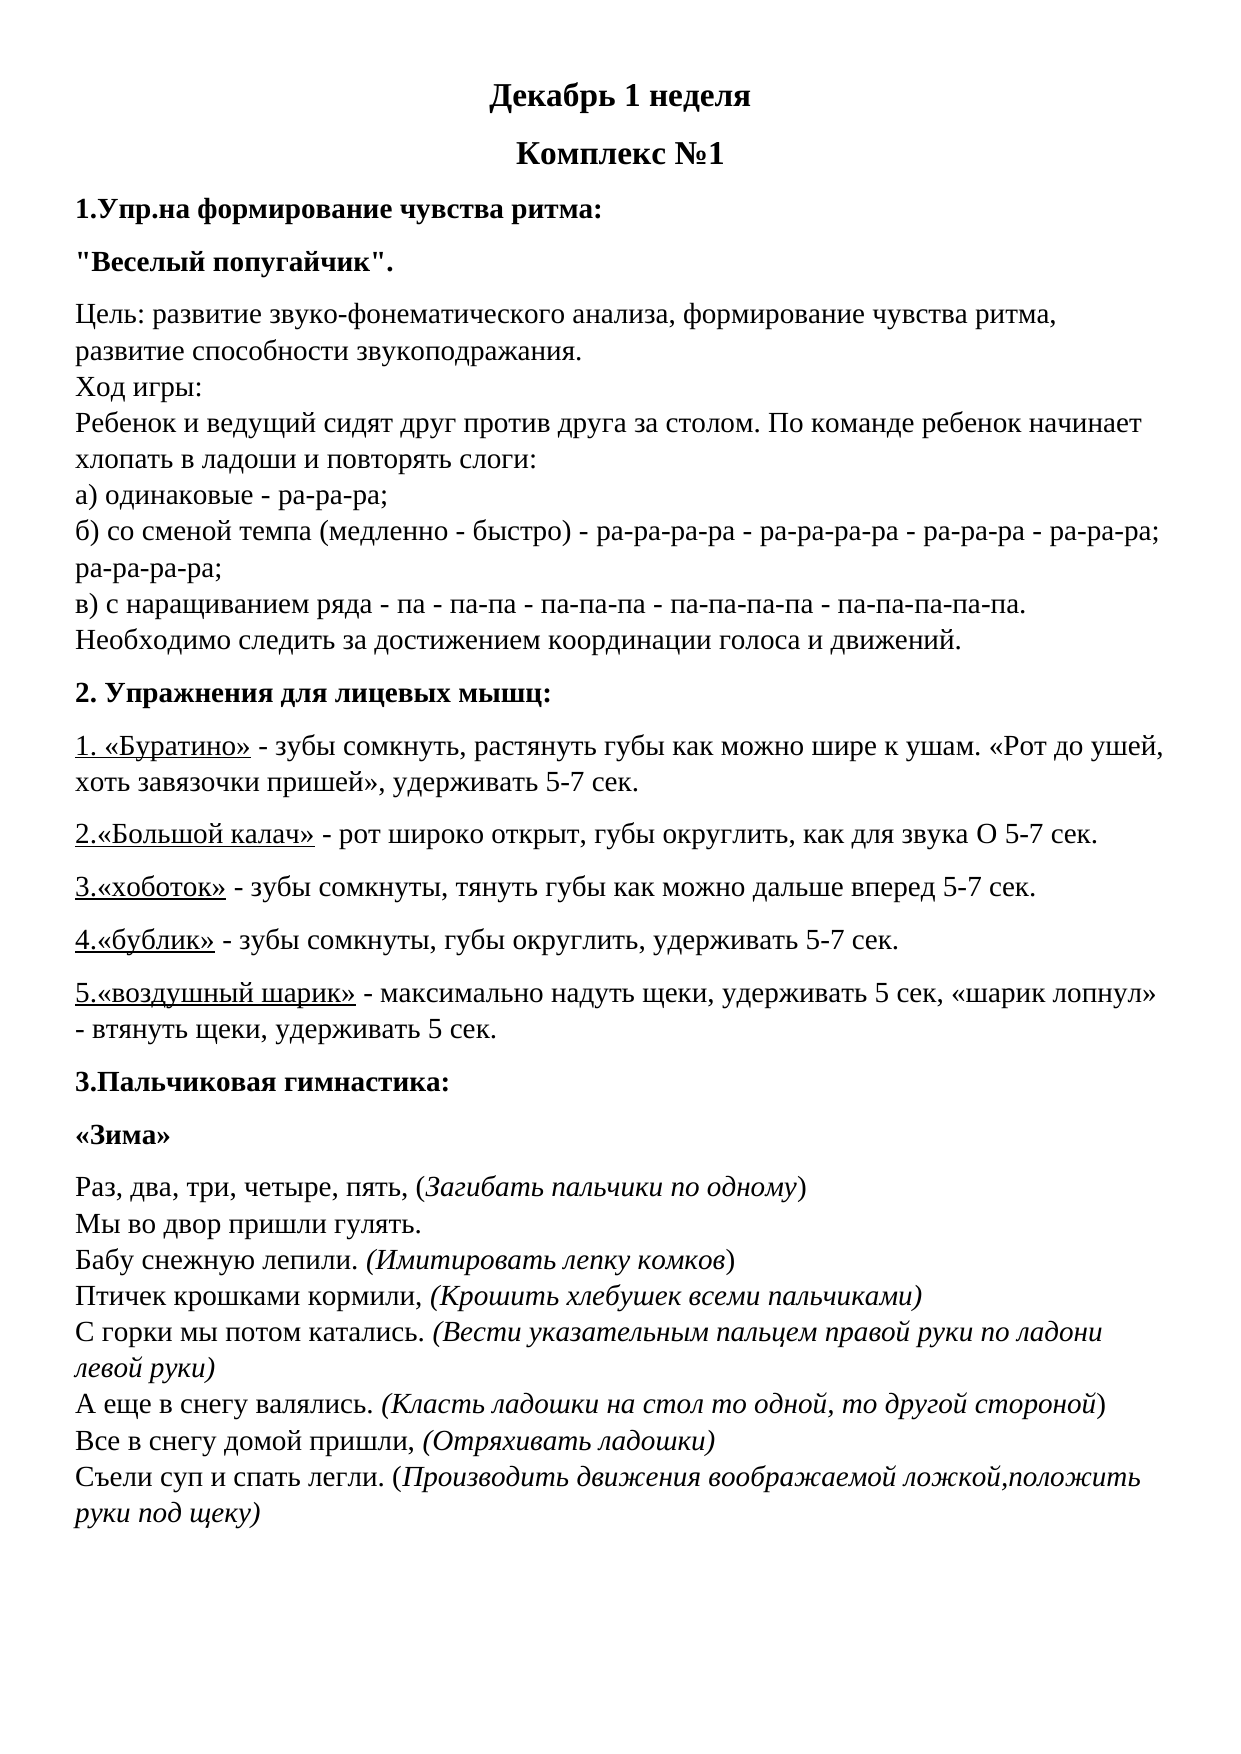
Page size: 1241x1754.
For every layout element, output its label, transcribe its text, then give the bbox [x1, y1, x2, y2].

text «Зима» [75, 1117, 1165, 1150]
text 4.«бублик» - зубы сомкнуты, губы округлить, удерживать 5-7 сек. [75, 922, 1165, 956]
text 1.Упр.на формирование чувства ритма: [75, 191, 1165, 224]
text Комплекс №1 [75, 133, 1165, 171]
text 3.Пальчиковая гимнастика: [75, 1064, 1165, 1097]
text 1. «Буратино» - зубы сомкнуть, растянуть губы как можно шире к ушам. «Рот до ушей, хоть завязочки пришей», удерживать 5-7 сек. [75, 728, 1165, 797]
text 5.«воздушный шарик» - максимально надуть щеки, удерживать 5 сек, «шарик лопнул» - втянуть щеки, удерживать 5 сек. [75, 975, 1165, 1045]
text "Веселый попугайчик". [75, 244, 1165, 277]
text Цель: развитие звуко-фонематического анализа, формирование чувства ритма, развитие способности звукоподражания. Ход игры: Ребенок и ведущий сидят друг против друга за столом. По команде ребенок начинает хлопать в ладоши и повторять слоги: а) одинаковые - ра-ра-ра; б) со сменой темпа (медленно - быстро) - ра-ра-ра-ра - ра-ра-ра-ра - ра-ра-ра - ра-ра-ра; ра-ра-ра-ра; в) с наращиванием ряда - па - па-па - па-па-па - па-па-па-па - па-па-па-па-па. Необходимо следить за достижением координации голоса и движений. [75, 297, 1165, 656]
text Раз, два, три, четыре, пять, (Загибать пальчики по одному) Мы во двор пришли гулять. Бабу снежную лепили. (Имитировать лепку комков) Птичек крошками кормили, (Крошить хлебушек всеми пальчиками) С горки мы потом катались. (Вести указательным пальцем правой руки по ладони левой руки) А еще в снегу валялись. (Класть ладошки на стол то одной, то другой стороной) Все в снегу домой пришли, (Отряхивать ладошки) Съели суп и спать легли. (Производить движения воображаемой ложкой,положить руки под щеку) [75, 1169, 1165, 1528]
text 3.«хоботок» - зубы сомкнуты, тянуть губы как можно дальше вперед 5-7 сек. [75, 869, 1165, 903]
text 2. Упражнения для лицевых мышц: [75, 675, 1165, 708]
text 2.«Большой калач» - рот широко открыт, губы округлить, как для звука О 5-7 сек. [75, 817, 1165, 850]
text Декабрь 1 неделя [75, 75, 1165, 113]
